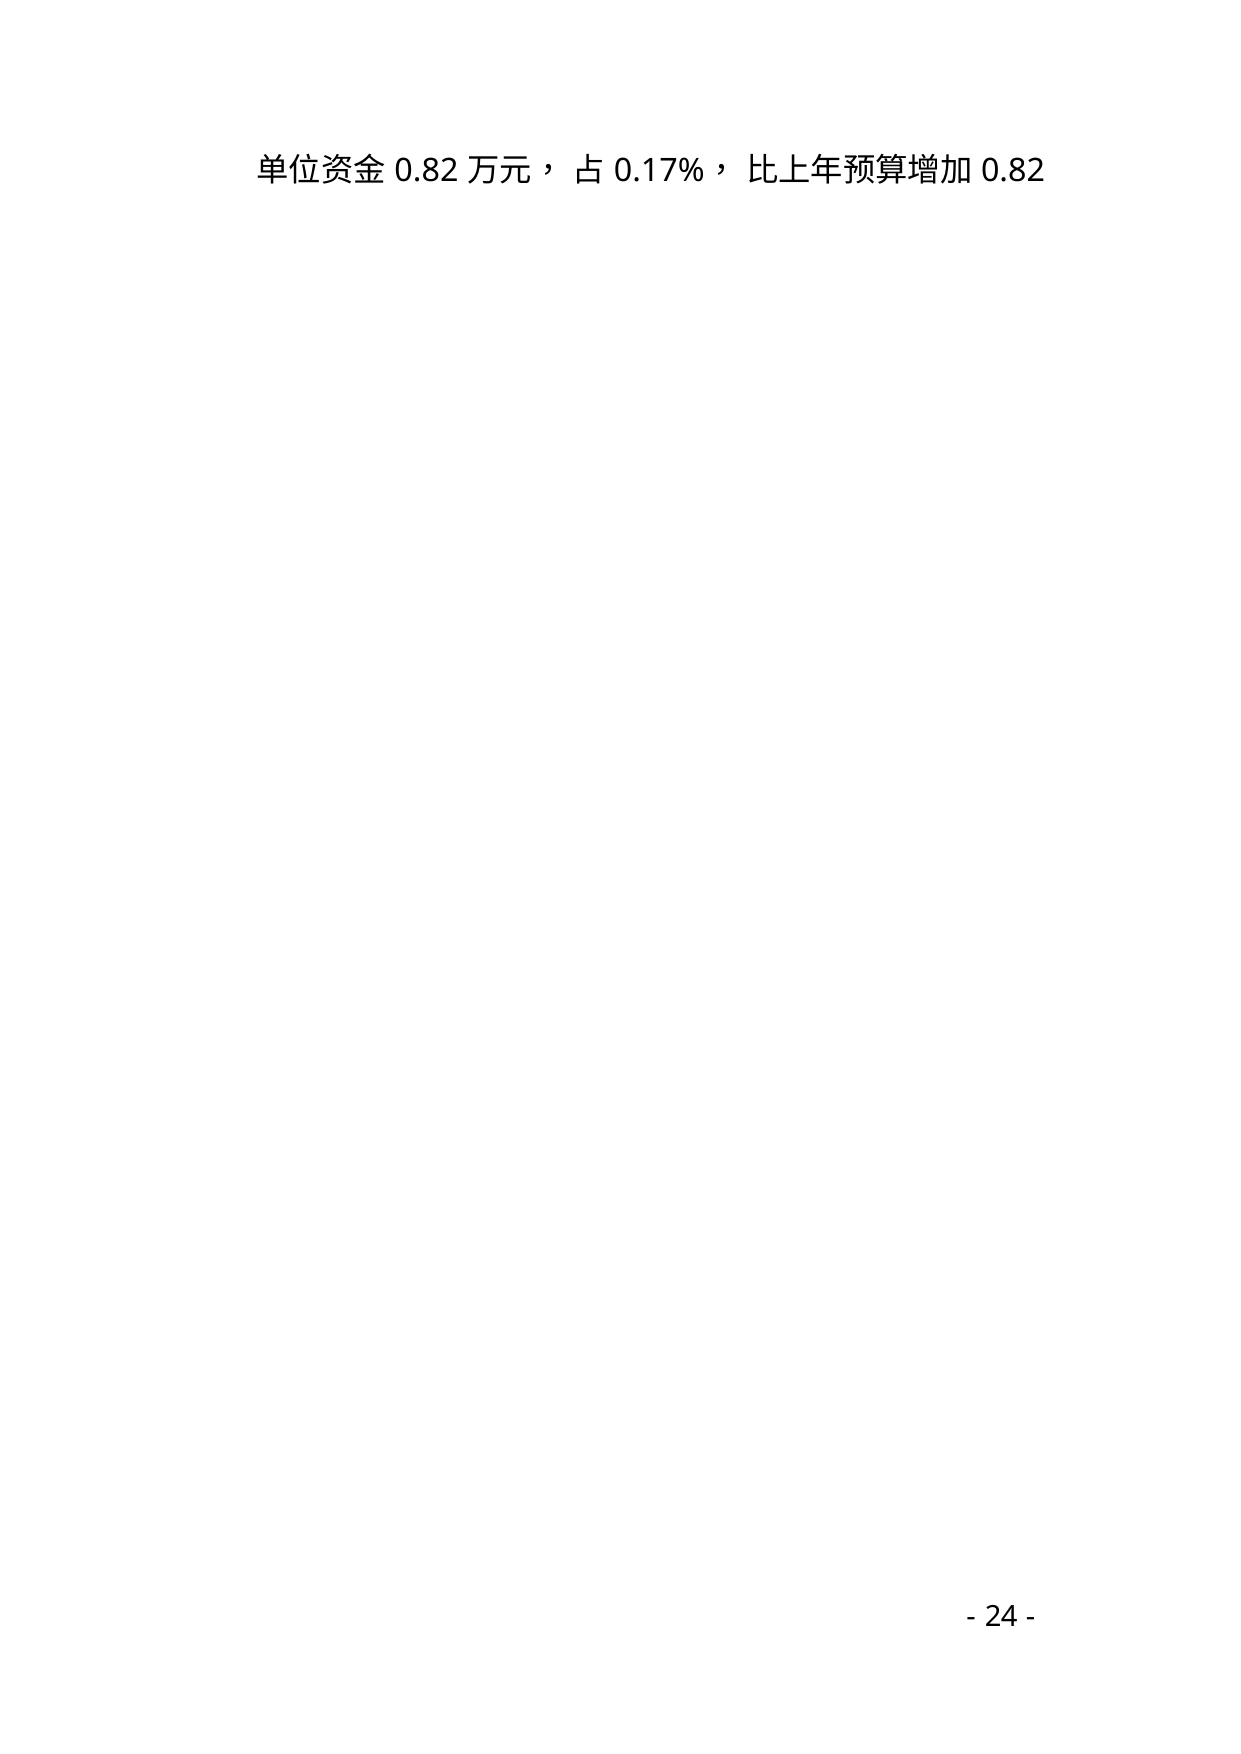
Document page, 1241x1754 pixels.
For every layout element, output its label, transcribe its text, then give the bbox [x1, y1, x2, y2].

text 单位资金 0.82 万元， 占 0.17%， 比上年预算增加 0.82 [256, 149, 1060, 189]
